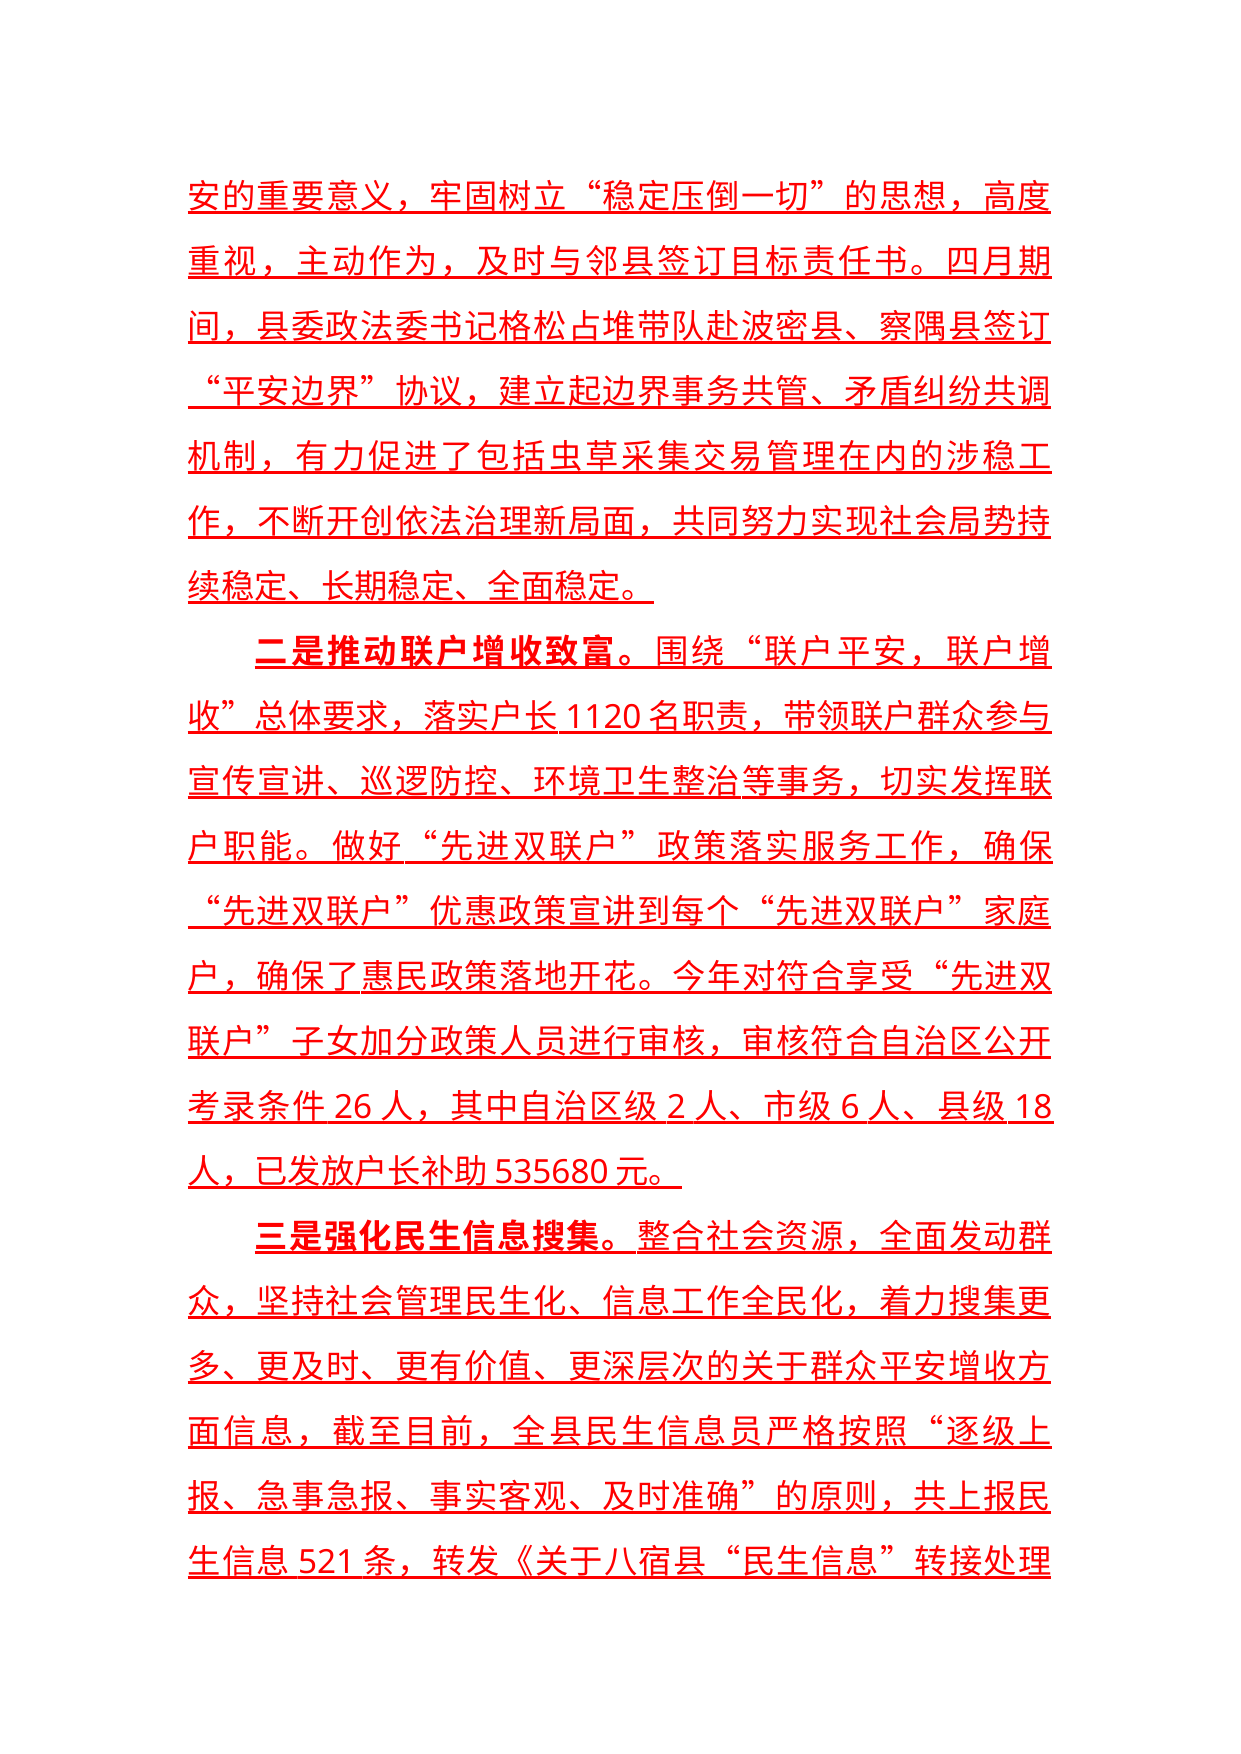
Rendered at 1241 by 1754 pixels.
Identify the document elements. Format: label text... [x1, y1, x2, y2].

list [187, 162, 1053, 617]
list 二是推动联户增收致富。围绕“联户平安，联户增收”总体要求，落实户长1120名职责，带领联户群众参与宣传宣讲、巡逻防控、环境卫生整治等事务，切实发挥联户职能。做好“先进双联户”政策落实服务工作，确保“先进双联户”优惠政策宣讲到每个“先进双联户”家庭户，确保了惠民政策落地开花。今年对符合享受“先进双联户”子女加分政策人员进行审核，审核符合自治区公开考录条件26人，其中自治区级2人、市级6人、县级18人，已发放户长补助535680元。 [187, 617, 1053, 861]
list 二是推动联户增收致富。围绕“联户平安，联户增收”总体要求，落实户长1120名职责，带领联户群众参与宣传宣讲、巡逻防控、环境卫生整治等事务，切实发挥联户职能。做好“先进双联户”政策落实服务工作，确保“先进双联户”优惠政策宣讲到每个“先进双联户”家庭户，确保了惠民政策落地开花。今年对符合享受“先进双联户”子女加分政策人员进行审核，审核符合自治区公开考录条件26人，其中自治区级2人、市级6人、县级18人，已发放户长补助535680元。 [187, 862, 1053, 1121]
list 二是推动联户增收致富。围绕“联户平安，联户增收”总体要求，落实户长1120名职责，带领联户群众参与宣传宣讲、巡逻防控、环境卫生整治等事务，切实发挥联户职能。做好“先进双联户”政策落实服务工作，确保“先进双联户”优惠政策宣讲到每个“先进双联户”家庭户，确保了惠民政策落地开花。今年对符合享受“先进双联户”子女加分政策人员进行审核，审核符合自治区公开考录条件26人，其中自治区级2人、市级6人、县级18人，已发放户长补助535680元。 [187, 1122, 1053, 1202]
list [187, 1202, 1053, 1592]
